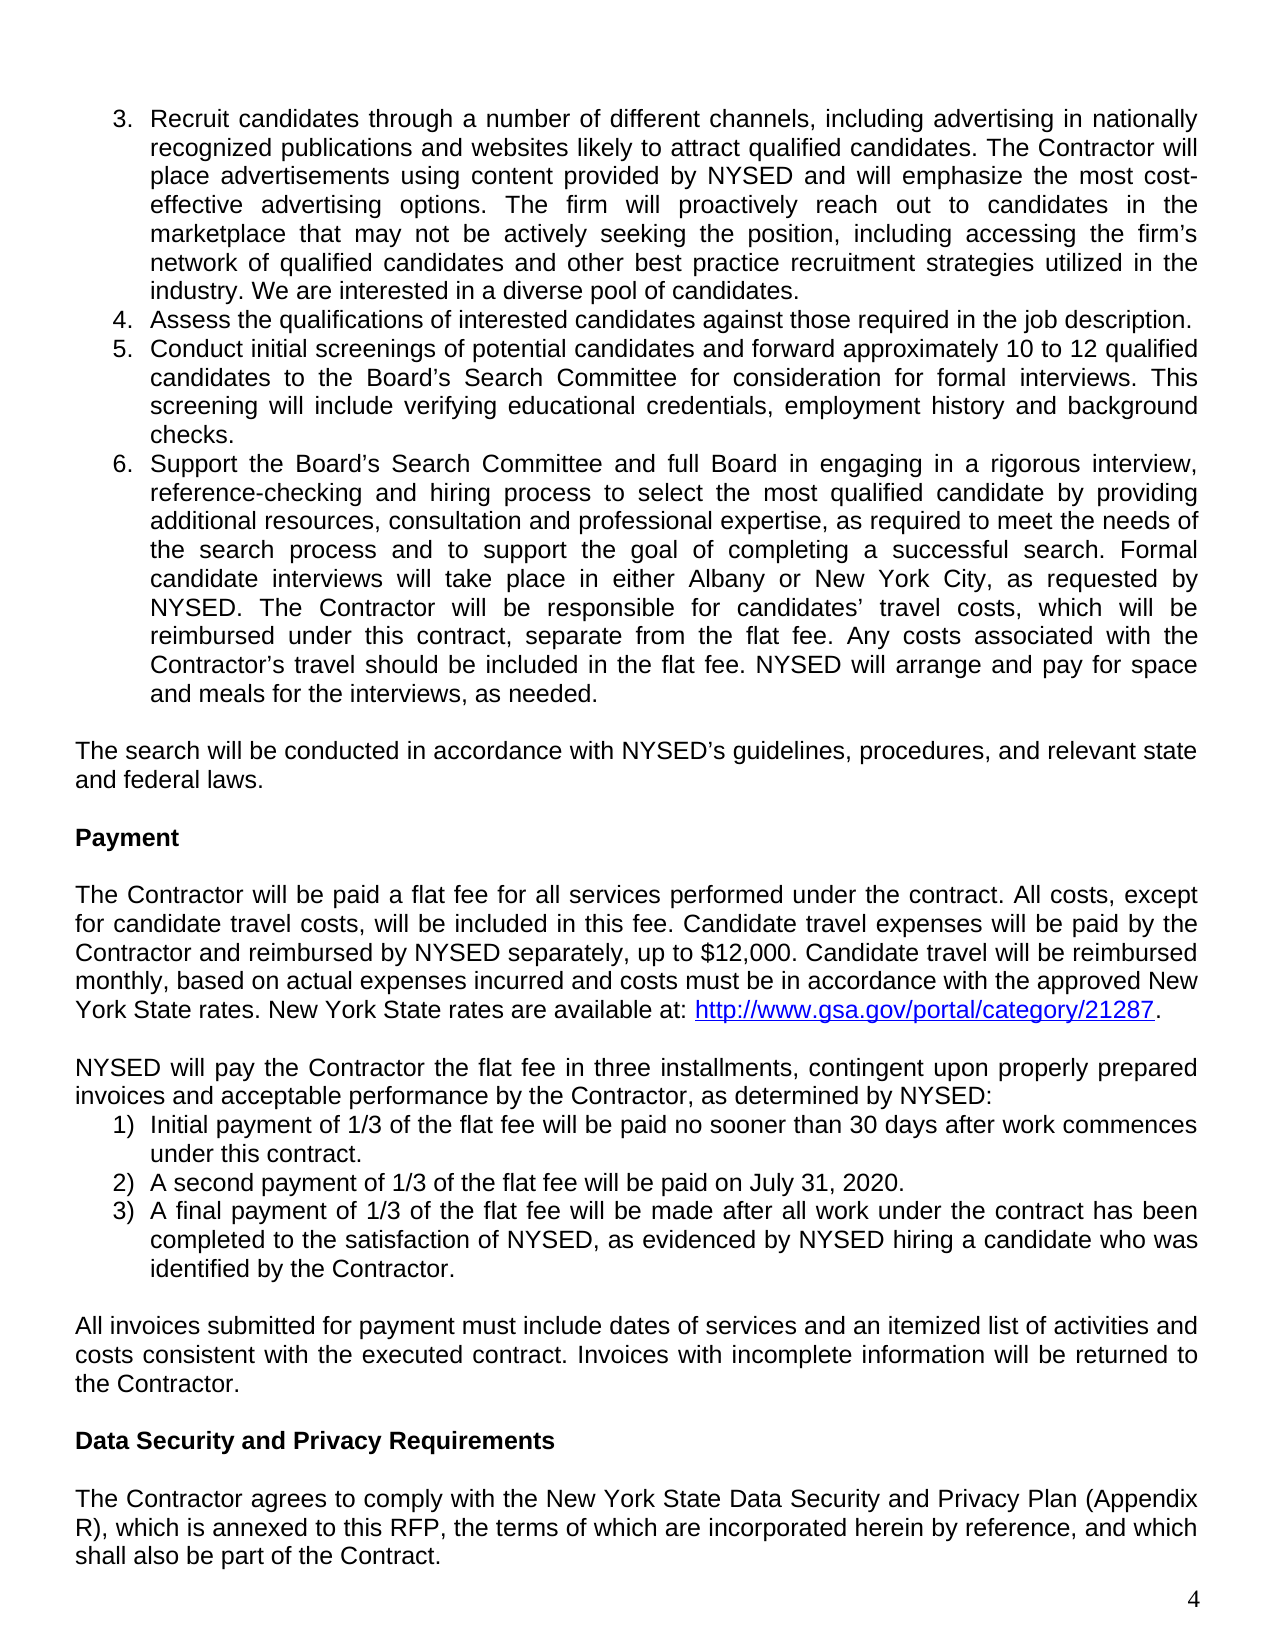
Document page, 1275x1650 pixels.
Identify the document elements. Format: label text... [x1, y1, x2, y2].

text All invoices submitted for payment must include dates of services and an itemized list of activities and costs consistent with the executed contract. Invoices with incomplete information will be returned to the Contractor. [75, 1311, 1200, 1397]
subtitle Data Security and Privacy Requirements [75, 1426, 1200, 1455]
list A final payment of 1/3 of the flat fee will be made after all work under the contract has been completed to the satisfaction of NYSED, as evidenced by NYSED hiring a candidate who was identified by the Contractor. [112, 1196, 1200, 1282]
text NYSED will pay the Contractor the flat fee in three installments, contingent upon properly prepared invoices and acceptable performance by the Contractor, as determined by NYSED: [75, 1052, 1200, 1110]
text The Contractor agrees to comply with the New York State Data Security and Privacy Plan (Appendix R), which is annexed to this RFP, the terms of which are incorporated herein by reference, and which shall also be part of the Contract. [75, 1484, 1200, 1570]
list Initial payment of 1/3 of the flat fee will be paid no sooner than 30 days after work commences under this contract. [112, 1110, 1200, 1167]
list A second payment of 1/3 of the flat fee will be paid on July 31, 2020. [112, 1167, 1200, 1196]
list Assess the qualifications of interested candidates against those required in the job description. [112, 305, 1200, 334]
list Recruit candidates through a number of different channels, including advertising in nationally recognized publications and websites likely to attract qualified candidates. The Contractor will place advertisements using content provided by NYSED and will emphasize the most cost-effective advertising options. The firm will proactively reach out to candidates in the marketplace that may not be actively seeking the position, including accessing the firm’s network of qualified candidates and other best practice recruitment strategies utilized in the industry. We are interested in a diverse pool of candidates. [112, 104, 1200, 305]
list Support the Board’s Search Committee and full Board in engaging in a rigorous interview, reference-checking and hiring process to select the most qualified candidate by providing additional resources, consultation and professional expertise, as required to meet the needs of the search process and to support the goal of completing a successful search. Formal candidate interviews will take place in either Albany or New York City, as requested by NYSED. The Contractor will be responsible for candidates’ travel costs, which will be reimbursed under this contract, separate from the flat fee. Any costs associated with the Contractor’s travel should be included in the flat fee. NYSED will arrange and pay for space and meals for the interviews, as needed. [112, 449, 1200, 707]
subtitle Payment [75, 822, 1200, 851]
text The search will be conducted in accordance with NYSED’s guidelines, procedures, and relevant state and federal laws. [75, 736, 1200, 794]
text The Contractor will be paid a flat fee for all services performed under the contract. All costs, except for candidate travel costs, will be included in this fee. Candidate travel expenses will be paid by the Contractor and reimbursed by NYSED separately, up to $12,000. Candidate travel will be reimbursed monthly, based on actual expenses incurred and costs must be in accordance with the approved New York State rates. New York State rates are available at: http://www.gsa.gov/portal/category/21287. [75, 880, 1200, 1024]
list Conduct initial screenings of potential candidates and forward approximately 10 to 12 qualified candidates to the Board’s Search Committee for consideration for formal interviews. This screening will include verifying educational credentials, employment history and background checks. [112, 334, 1200, 449]
